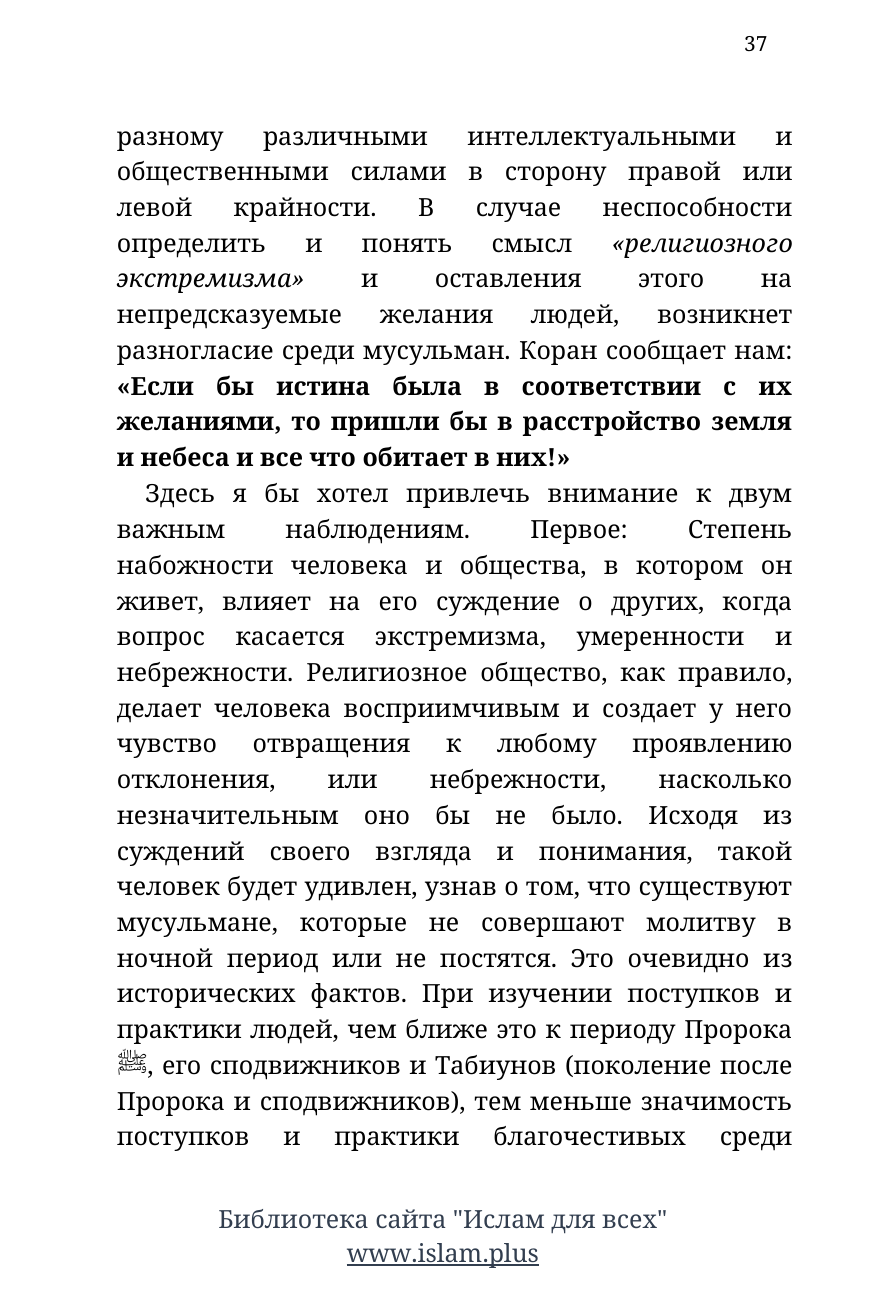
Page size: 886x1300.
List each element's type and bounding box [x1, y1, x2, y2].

text [117, 118, 793, 474]
text [117, 476, 793, 1153]
